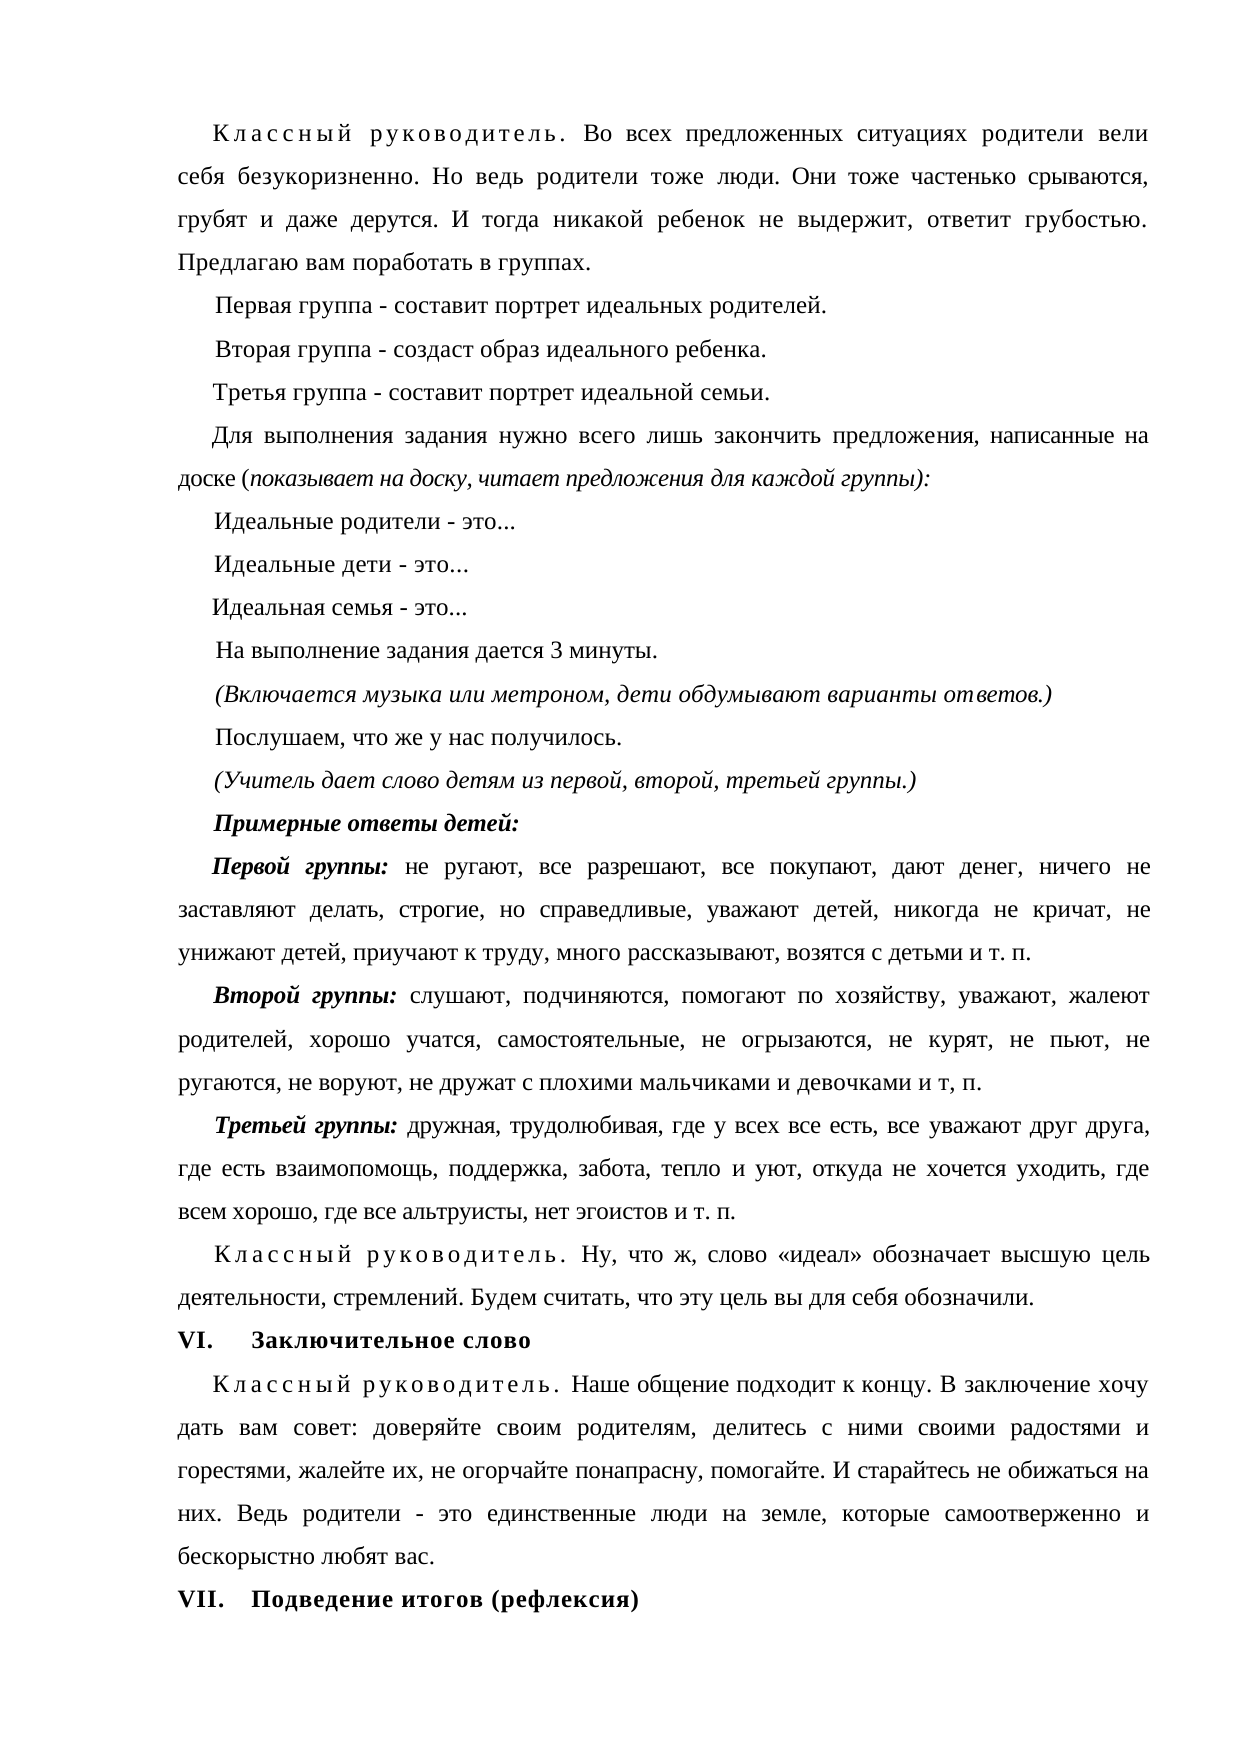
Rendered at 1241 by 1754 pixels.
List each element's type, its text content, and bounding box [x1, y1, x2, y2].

text На выполнение задания дается 3 минуты. [215, 636, 1152, 664]
text Третья группа - составит портрет идеальной семьи. [212, 377, 1152, 406]
text Для выполнения задания нужно всего лишь закончить предложения, написанные на доске (показывает на доску, читает предложения для каждой группы): [178, 420, 1149, 492]
text VI. Заключительное слово [177, 1326, 1152, 1354]
text Идеальные дети - это... [214, 549, 1152, 578]
text Первая группа - составит портрет идеальных родителей. [215, 291, 1152, 319]
text Послушаем, что же у нас получилось. [215, 722, 1152, 751]
text (Учитель дает слово детям из первой, второй, третьей группы.) [214, 765, 1152, 794]
text Идеальная семья - это... [177, 592, 1144, 621]
text Классный руководитель. Во всех предложенных ситуациях родители вели себя безукоризненно. Но ведь родители тоже люди. Они тоже частенько срываются, грубят и даже дерутся. И тогда никакой ребенок не выдержит, ответит грубостью. Предлагаю вам поработать в группах. [177, 118, 1149, 276]
text Примерные ответы детей: [213, 808, 1152, 837]
text Третьей группы: дружная, трудолюбивая, где у всех все есть, все уважают друг друга, где есть взаимопомощь, поддержка, забота, тепло и уют, откуда не хочется уходить, где всем хорошо, где все альтруисты, нет эгоистов и т. п. [178, 1110, 1150, 1225]
text Идеальные родители - это... [214, 506, 1152, 535]
text (Включается музыка или метроном, дети обдумывают варианты ответов.) [179, 679, 1152, 707]
text Вторая группа - создаст образ идеального ребенка. [215, 334, 1152, 362]
text Второй группы: слушают, подчиняются, помогают по хозяйству, уважают, жалеют родителей, хорошо учатся, самостоятельные, не огрызаются, не курят, не пьют, не ругаются, не воруют, не дружат с плохими мальчиками и девочками и т, п. [178, 981, 1150, 1096]
text Первой группы: не ругают, все разрешают, все покупают, дают денег, ничего не заставляют делать, строгие, но справедливые, уважают детей, никогда не кричат, не унижают детей, приучают к труду, много рассказывают, возятся с детьми и т. п. [178, 851, 1151, 966]
text VII. Подведение итогов (рефлексия) [177, 1584, 1152, 1613]
text Классный руководитель. Ну, что ж, слово «идеал» обозначает высшую цель деятельности, стремлений. Будем считать, что эту цель вы для себя обозначили. [178, 1239, 1150, 1311]
text Классный руководитель. Наше общение подходит к концу. В заключение хочу дать вам совет: доверяйте своим родителям, делитесь с ними своими радостями и горестями, жалейте их, не огорчайте понапрасну, помогайте. И старайтесь не обижаться на них. Ведь родители - это единственные люди на земле, которые самоотверженно и бескорыстно любят вас. [177, 1369, 1149, 1570]
